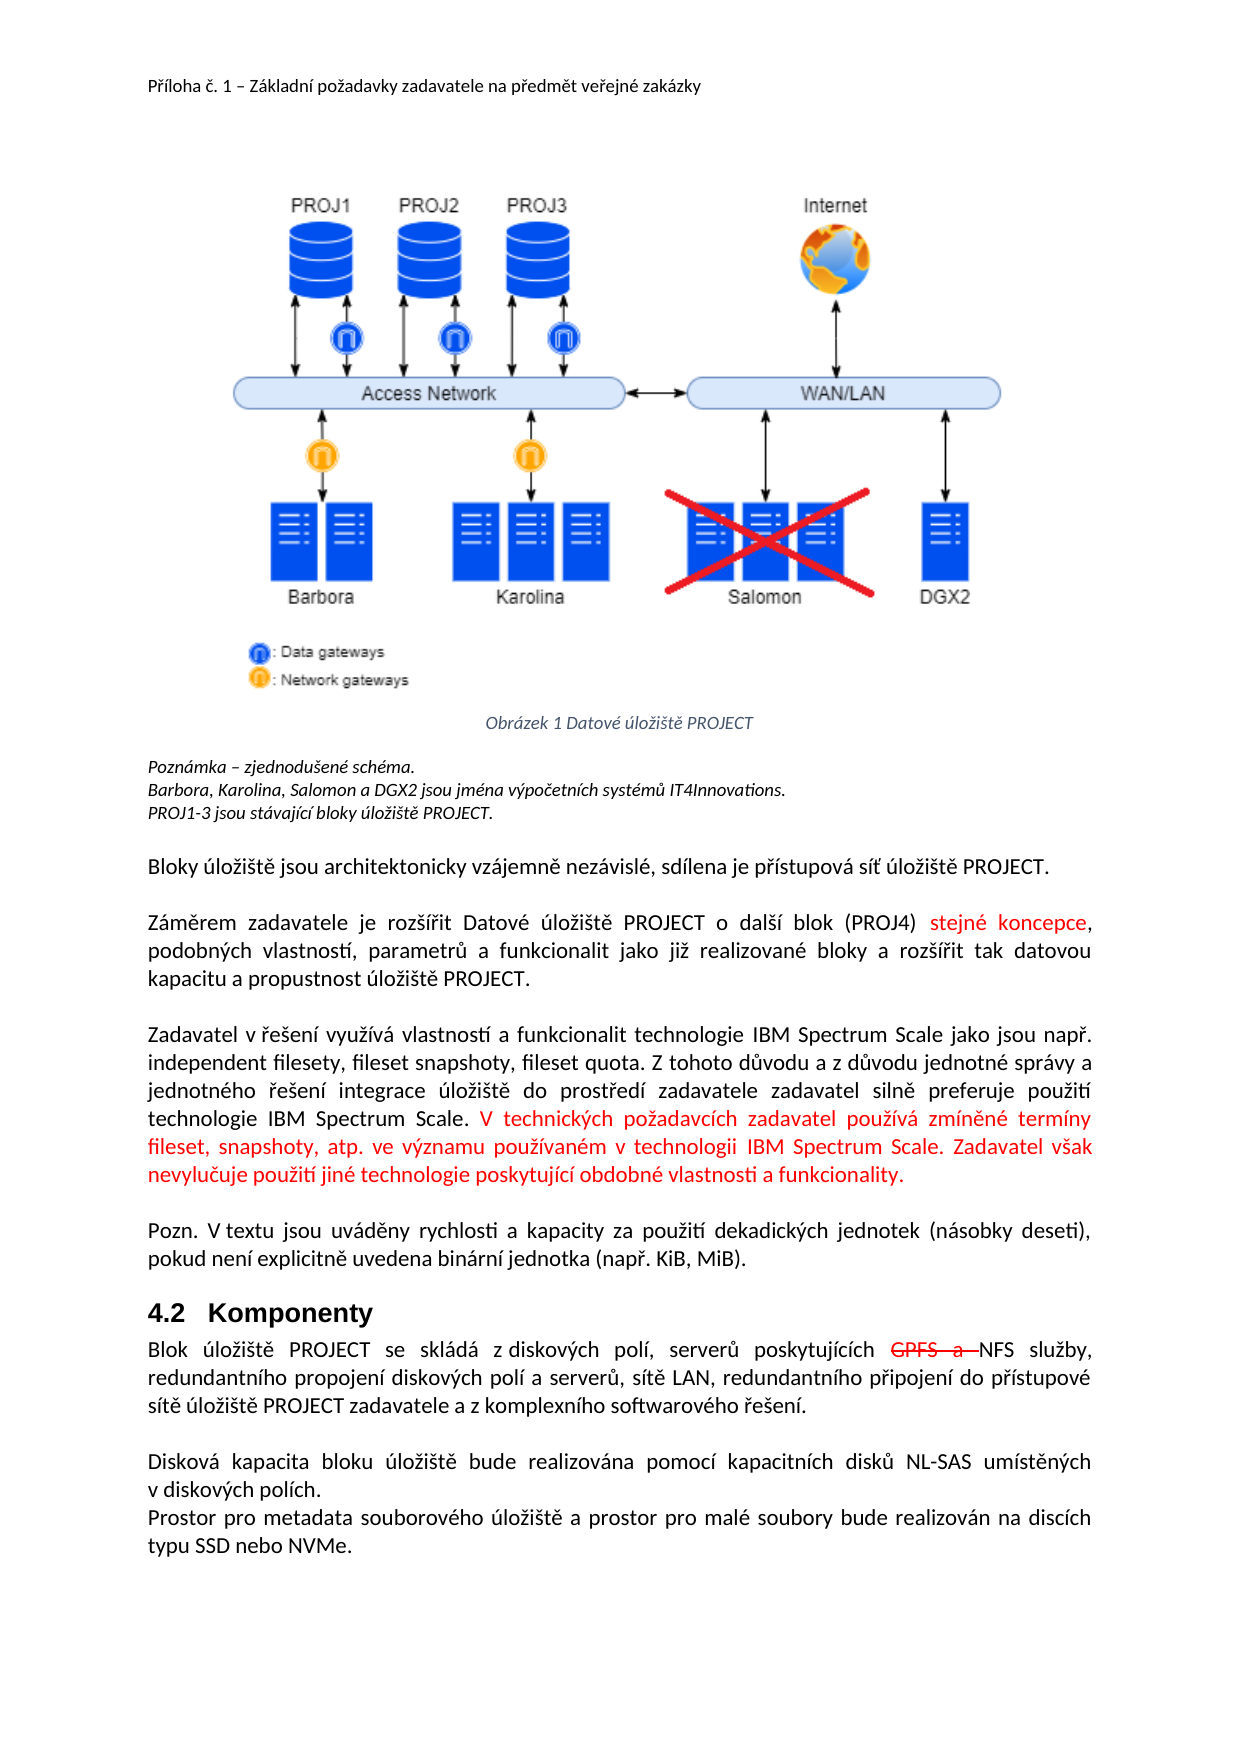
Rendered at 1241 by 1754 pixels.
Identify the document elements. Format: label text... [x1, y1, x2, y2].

text Pozn. V textu jsou uváděny rychlosti a kapacity za použití dekadických jednotek (násobky deseti), pokud není explicitně uvedena binární jednotka (např. KiB, MiB). [148, 1216, 1093, 1272]
text Disková kapacita bloku úložiště bude realizována pomocí kapacitních disků NL-SAS umístěných v diskových polích. [148, 1447, 1093, 1503]
text Bloky úložiště jsou architektonicky vzájemně nezávislé, sdílena je přístupová síť úložiště PROJECT. [148, 852, 1093, 880]
text Blok úložiště PROJECT se skládá z diskových polí, serverů poskytujících GPFS a NFS služby, redundantního propojení diskových polí a serverů, sítě LAN, redundantního připojení do přístupové sítě úložiště PROJECT zadavatele a z komplexního softwarového řešení. [148, 1335, 1093, 1419]
subtitle Komponenty [148, 1297, 1093, 1329]
picture [210, 175, 1031, 712]
text Poznámka – zjednodušené schéma. [148, 755, 1093, 778]
text Barbora, Karolina, Salomon a DGX2 jsou jména výpočetních systémů IT4Innovations. [148, 778, 1093, 801]
text PROJ1-3 jsou stávající bloky úložiště PROJECT. [148, 801, 1093, 824]
text Zadavatel v řešení využívá vlastností a funkcionalit technologie IBM Spectrum Scale jako jsou např. independent filesety, fileset snapshoty, fileset quota. Z tohoto důvodu a z důvodu jednotné správy a jednotného řešení integrace úložiště do prostředí zadavatele zadavatel silně preferuje použití technologie IBM Spectrum Scale. V technických požadavcích zadavatel používá zmíněné termíny fileset, snapshoty, atp. ve významu používaném v technologii IBM Spectrum Scale. Zadavatel však nevylučuje použití jiné technologie poskytující obdobné vlastnosti a funkcionality. [148, 1020, 1093, 1188]
text Prostor pro metadata souborového úložiště a prostor pro malé soubory bude realizován na discích typu SSD nebo NVMe. [148, 1503, 1093, 1559]
text Záměrem zadavatele je rozšířit Datové úložiště PROJECT o další blok (PROJ4) stejné koncepce, podobných vlastností, parametrů a funkcionalit jako již realizované bloky a rozšířit tak datovou kapacitu a propustnost úložiště PROJECT. [148, 908, 1093, 992]
text Obrázek 1 Datové úložiště PROJECT [148, 712, 1093, 734]
